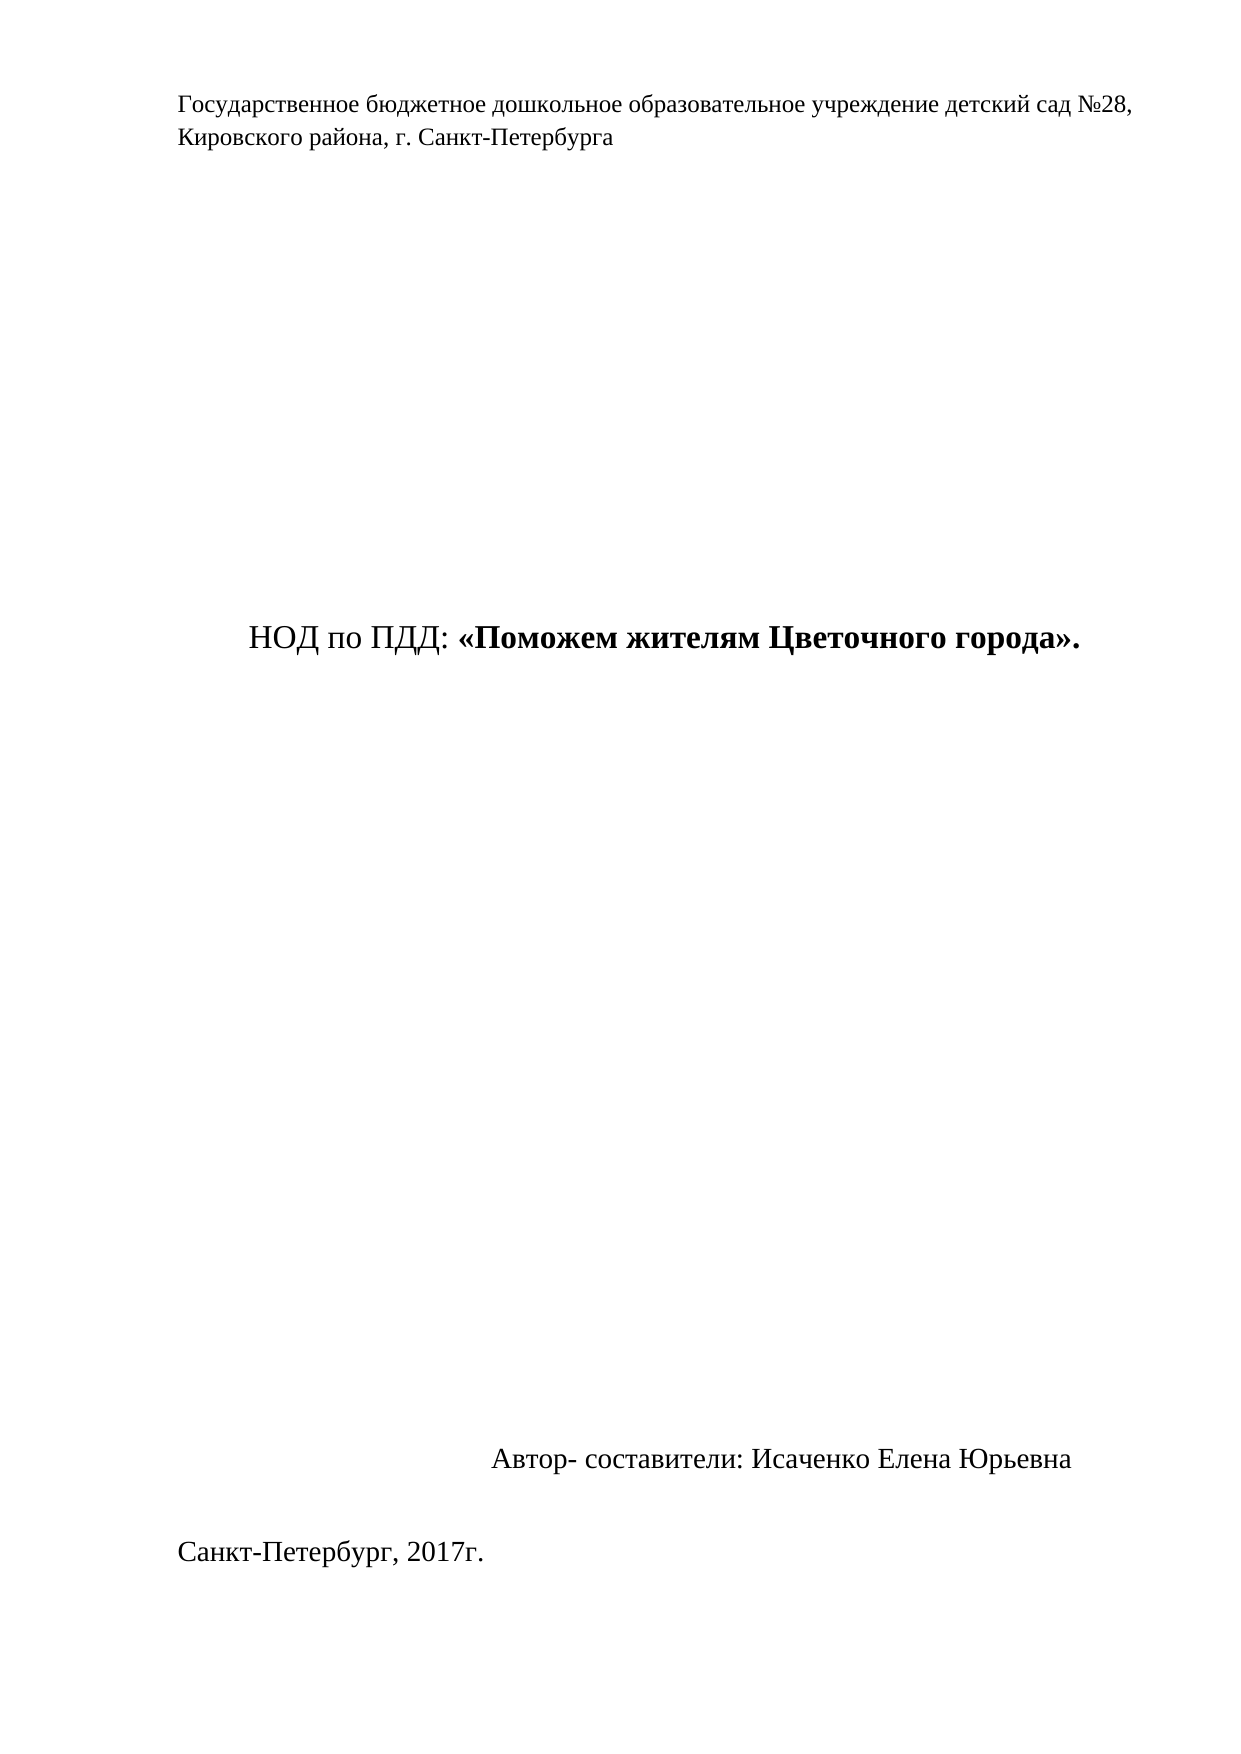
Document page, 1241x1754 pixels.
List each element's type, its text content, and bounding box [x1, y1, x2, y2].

text Государственное бюджетное дошкольное образовательное учреждение детский сад №28, Кировского района, г. Санкт-Петербурга [177, 89, 1152, 183]
text Санкт-Петербург, 2017г. [177, 1501, 1152, 1567]
text Автор- составители: Исаченко Елена Юрьевна [491, 1441, 1152, 1475]
text НОД по ПДД: «Поможем жителям Цветочного города». [177, 617, 1152, 656]
